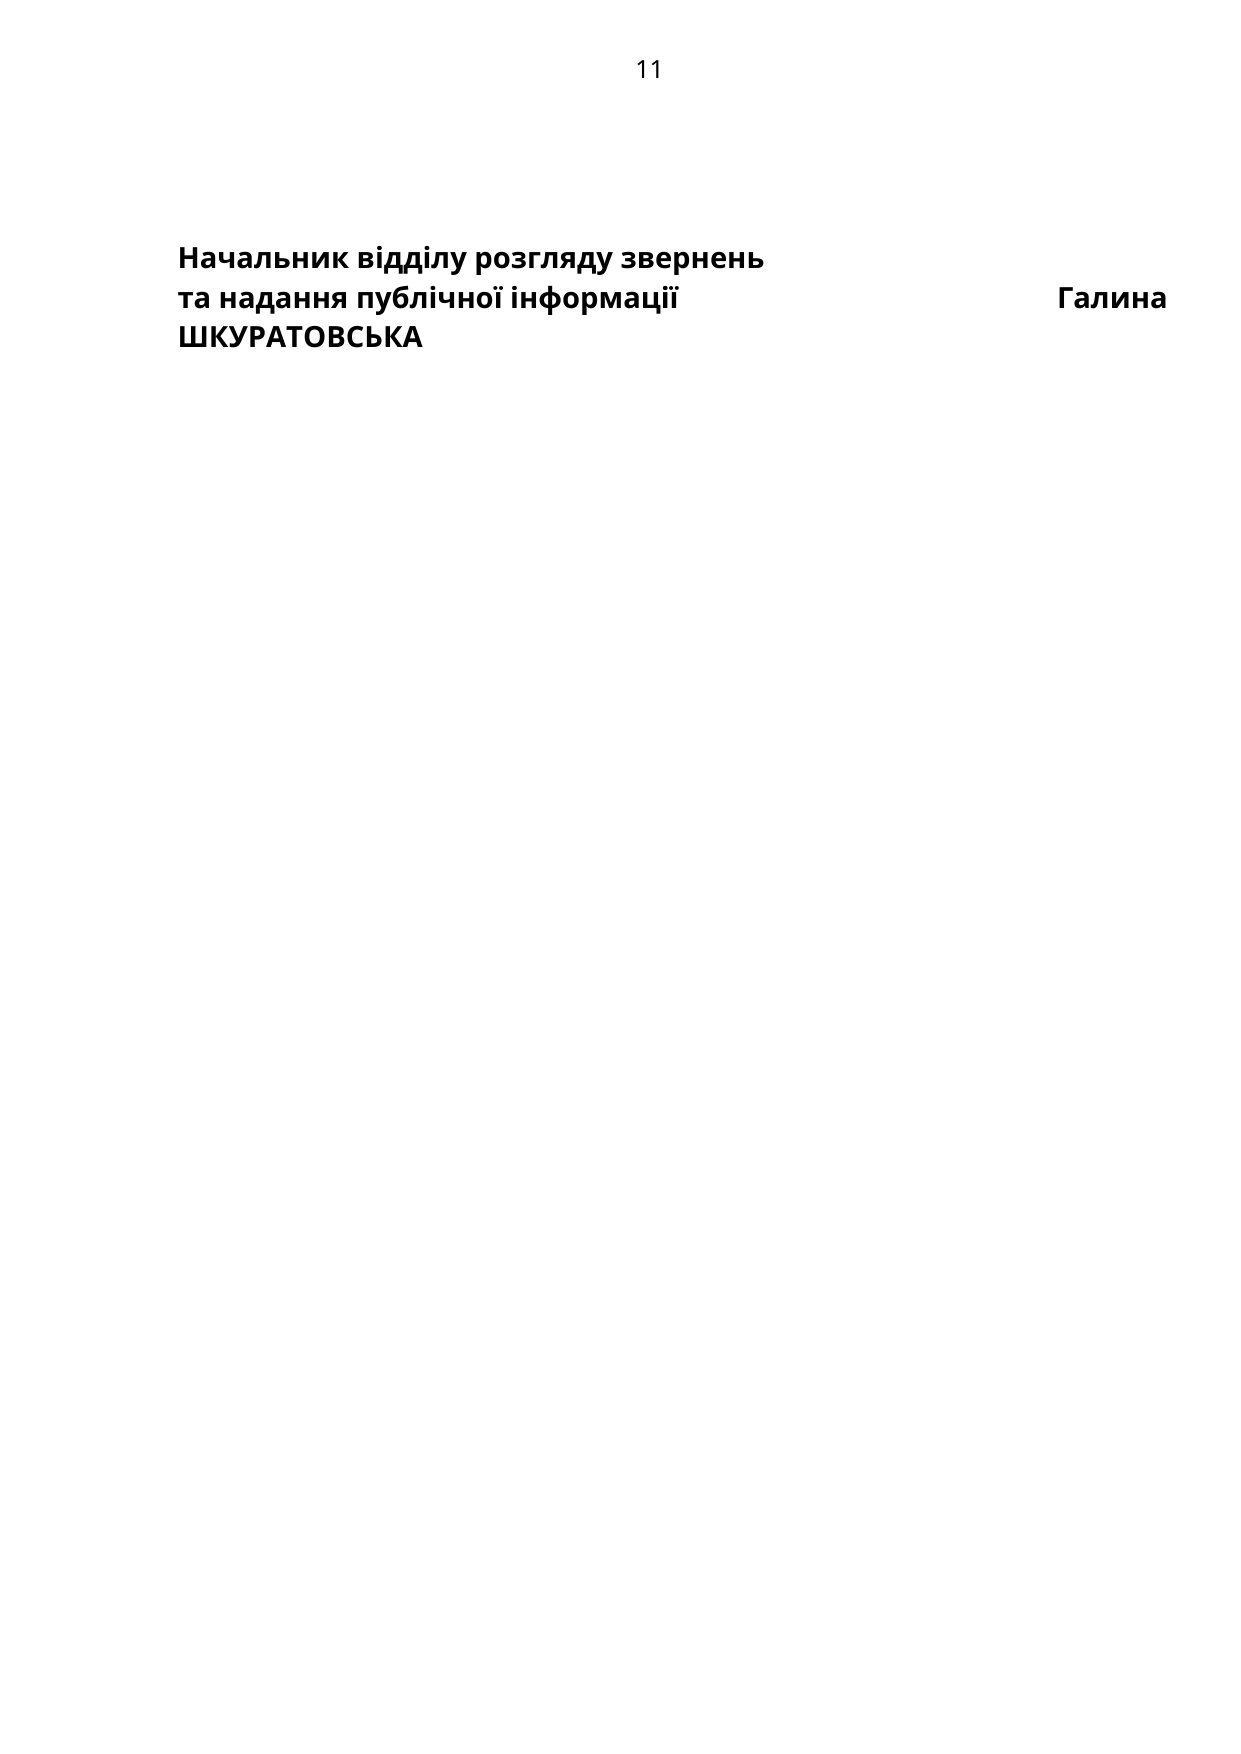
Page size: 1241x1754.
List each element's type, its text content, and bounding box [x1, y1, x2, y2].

text та надання публічної інформації Галина ШКУРАТОВСЬКА [177, 277, 1181, 356]
text Начальник відділу розгляду звернень [177, 237, 1181, 277]
